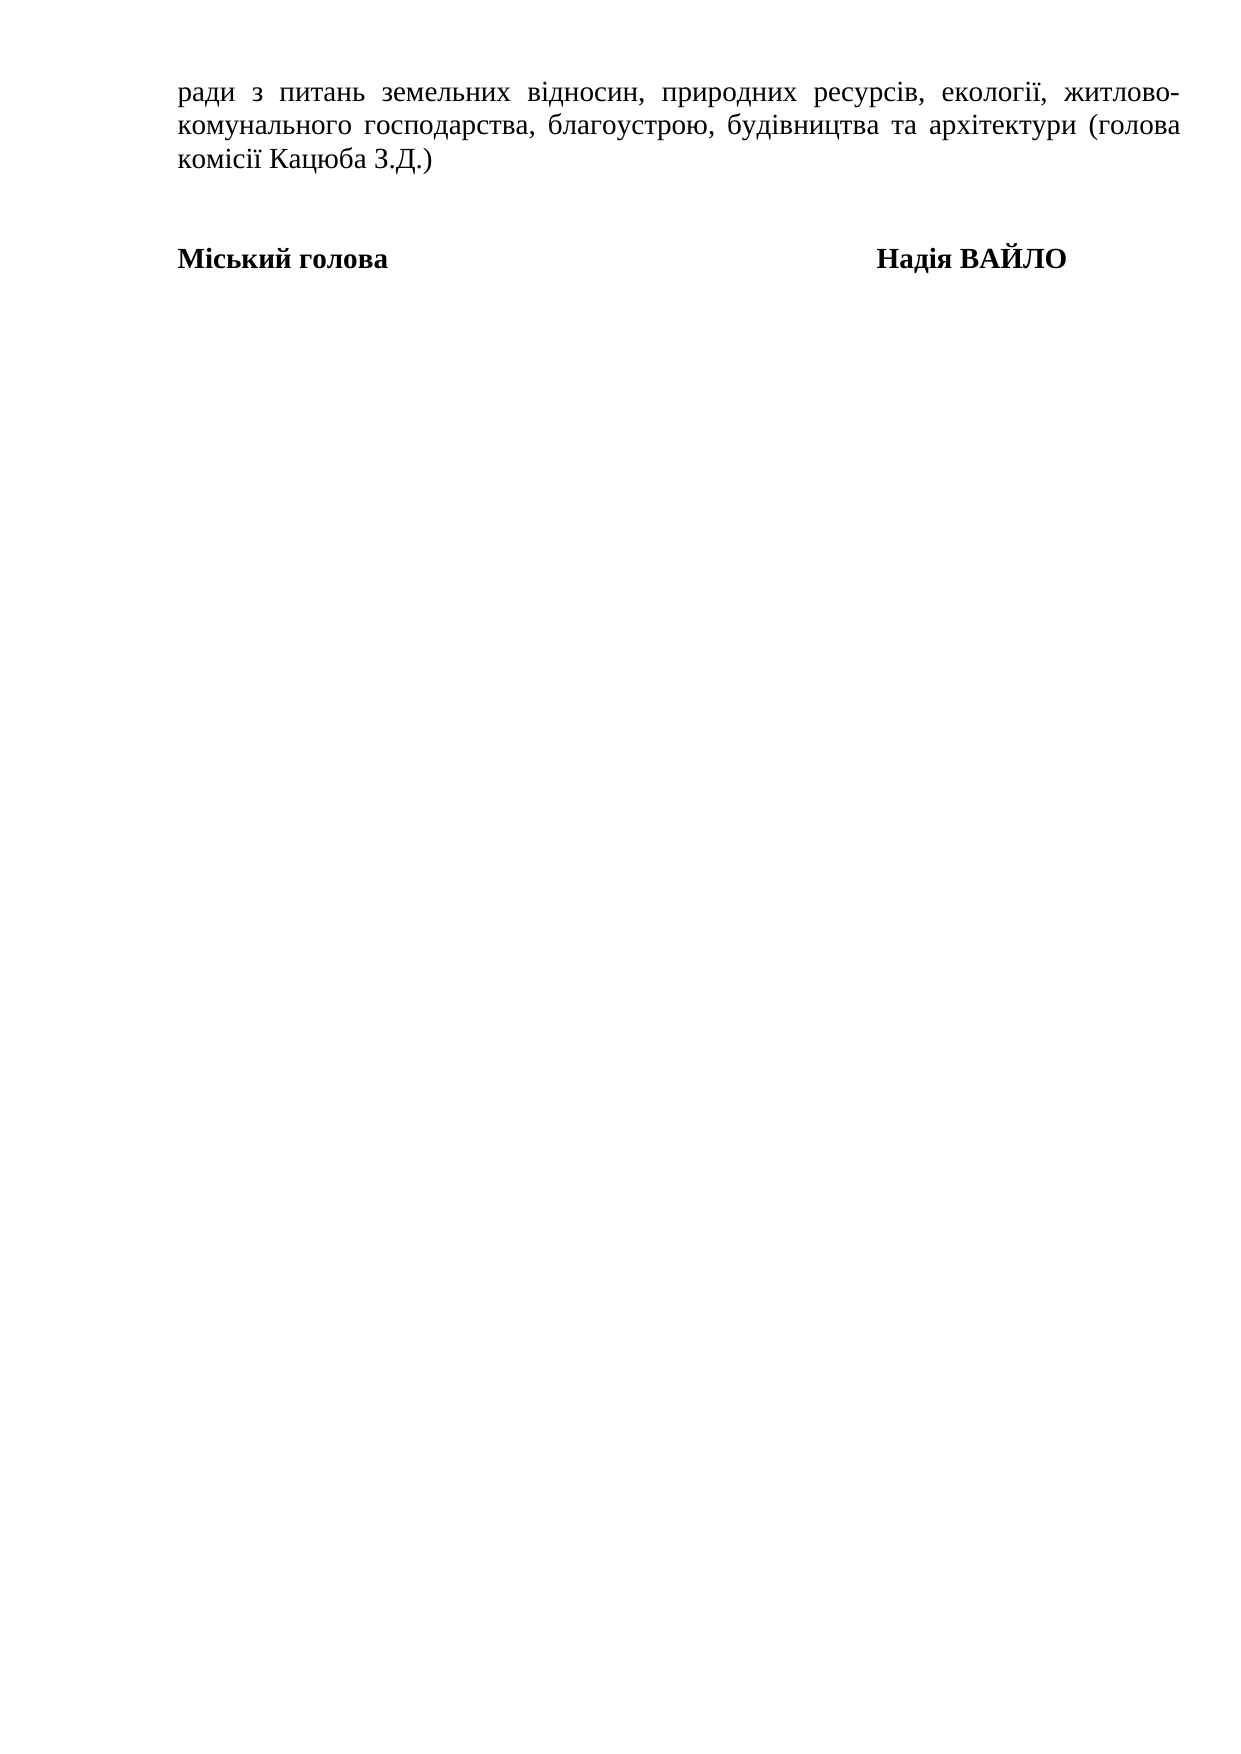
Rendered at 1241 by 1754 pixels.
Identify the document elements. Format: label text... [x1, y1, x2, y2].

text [177, 74, 1181, 174]
text Міський голова Надія ВАЙЛО [177, 242, 1166, 275]
